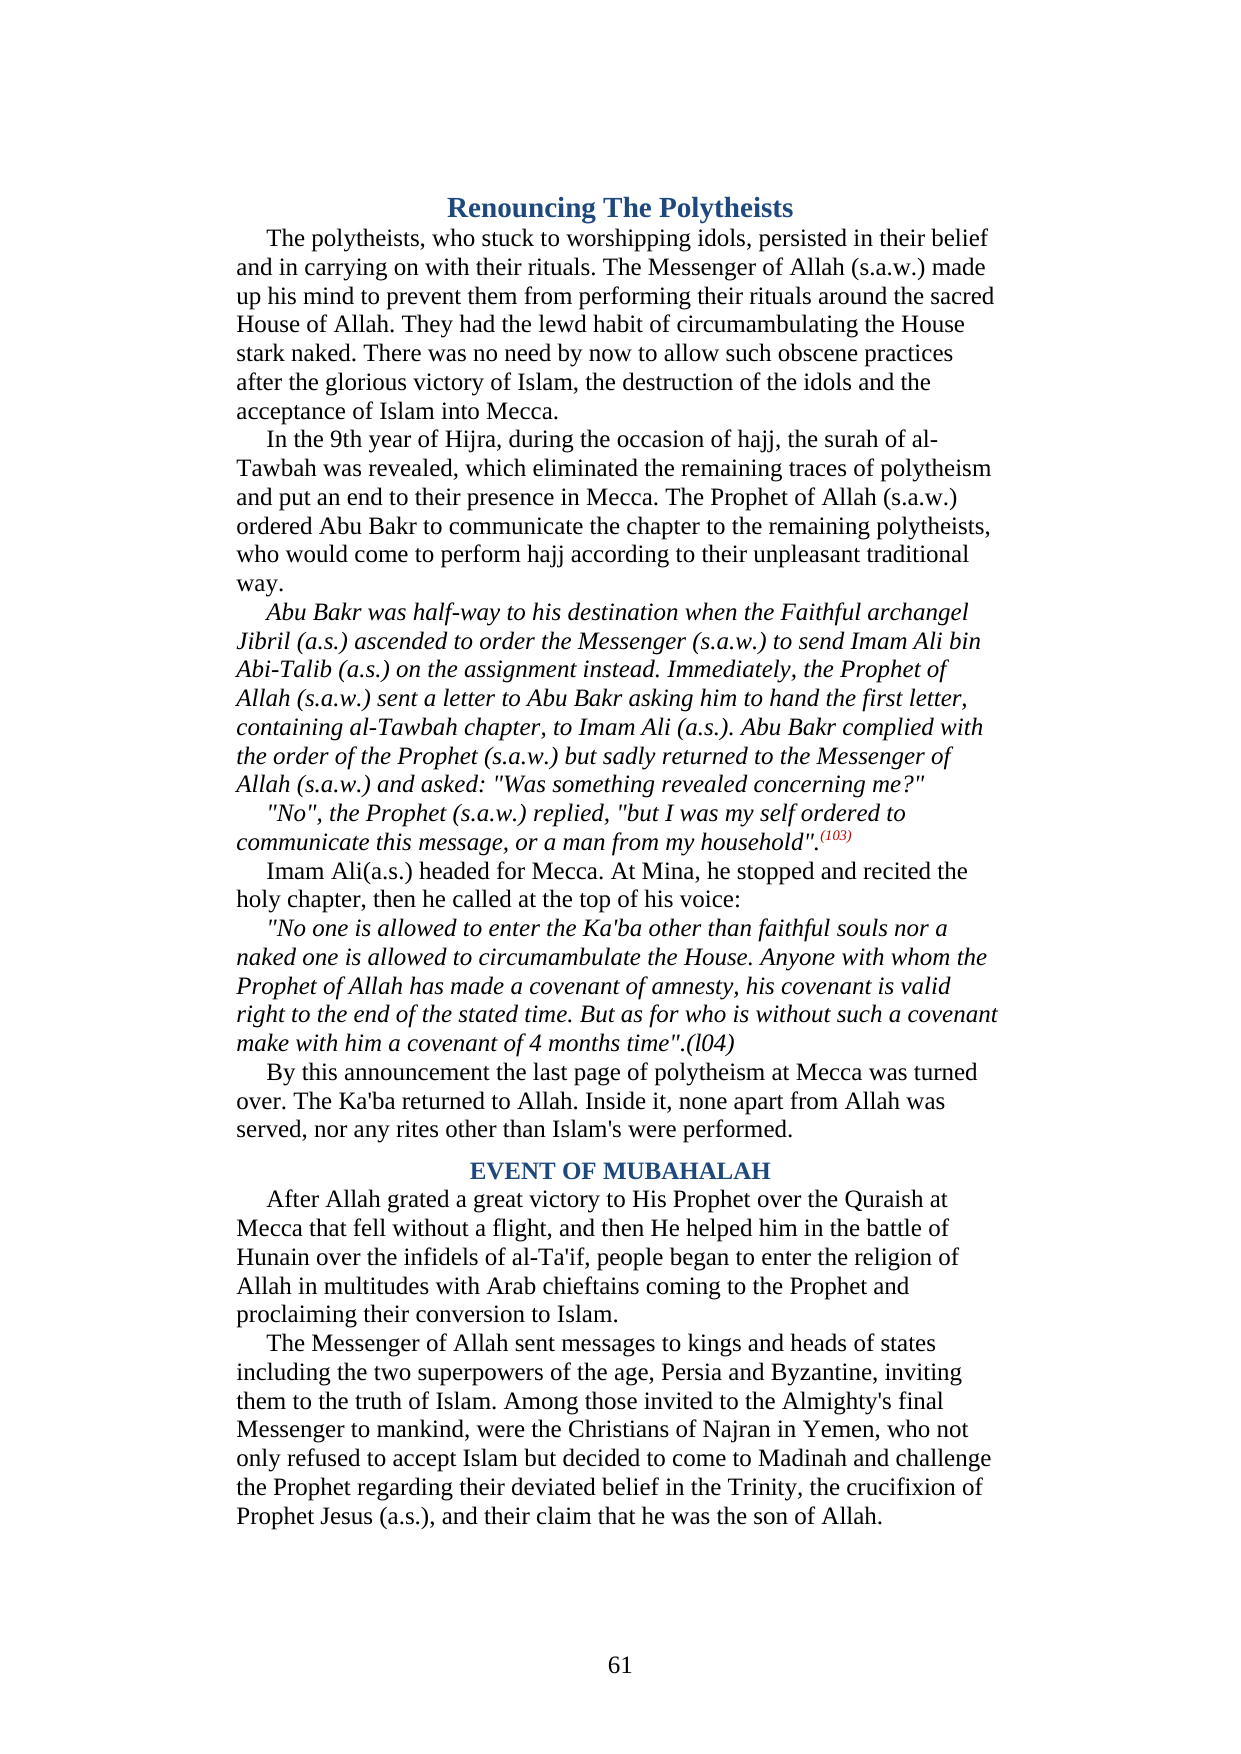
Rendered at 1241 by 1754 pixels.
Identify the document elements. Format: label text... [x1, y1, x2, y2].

text The Messenger of Allah sent messages to kings and heads of states including the two superpowers of the age, Persia and Byzantine, inviting them to the truth of Islam. Among those invited to the Almighty's final Messenger to mankind, were the Christians of Najran in Yemen, who not only refused to accept Islam but decided to come to Madinah and challenge the Prophet regarding their deviated belief in the Trinity, the crucifixion of Prophet Jesus (a.s.), and their claim that he was the son of Allah. [236, 1328, 1004, 1529]
text After Allah grated a great victory to His Prophet over the Quraish at Mecca that fell without a flight, and then He helped him in the battle of Hunain over the infidels of al-Ta'if, people began to enter the religion of Allah in multitudes with Arab chieftains coming to the Prophet and proclaiming their conversion to Islam. [236, 1184, 1004, 1328]
text In the 9th year of Hijra, during the occasion of hajj, the surah of al-Tawbah was revealed, which eliminated the remaining traces of polytheism and put an end to their presence in Mecca. The Prophet of Allah (s.a.w.) ordered Abu Bakr to communicate the chapter to the remaining polytheists, who would come to perform hajj according to their unpleasant traditional way. [236, 424, 1004, 597]
text "No", the Prophet (s.a.w.) replied, "but I was my self ordered to communicate this message, or a man from my household".(103) [236, 798, 1004, 856]
text Abu Bakr was half-way to his destination when the Faithful archangel Jibril (a.s.) ascended to order the Messenger (s.a.w.) to send Imam Ali bin Abi-Talib (a.s.) on the assignment instead. Immediately, the Prophet of Allah (s.a.w.) sent a letter to Abu Bakr asking him to hand the first letter, containing al-Tawbah chapter, to Imam Ali (a.s.). Abu Bakr complied with the order of the Prophet (s.a.w.) but sadly returned to the Messenger of Allah (s.a.w.) and asked: "Was something revealed concerning me?" [236, 597, 1004, 798]
text The polytheists, who stuck to worshipping idols, persisted in their belief and in carrying on with their rituals. The Messenger of Allah (s.a.w.) made up his mind to prevent them from performing their rituals around the sacred House of Allah. They had the lewd habit of circumambulating the House stark naked. There was no need by now to allow such obscene practices after the glorious victory of Islam, the destruction of the idols and the acceptance of Islam into Mecca. [236, 223, 1004, 424]
subtitle EVENT OF MUBAHALAH [236, 1156, 1004, 1184]
text By this announcement the last page of polytheism at Mecca was turned over. The Ka'ba returned to Allah. Inside it, none apart from Allah was served, nor any rites other than Islam's were performed. [236, 1057, 1004, 1143]
subtitle Renouncing The Polytheists [236, 190, 1004, 223]
text "No one is allowed to enter the Ka'ba other than faithful souls nor a naked one is allowed to circumambulate the House. Anyone with whom the Prophet of Allah has made a covenant of amnesty, his covenant is valid right to the end of the stated time. But as for who is without such a covenant make with him a covenant of 4 months time".(l04) [236, 913, 1004, 1057]
text Imam Ali(a.s.) headed for Mecca. At Mina, he stopped and recited the holy chapter, then he called at the top of his voice: [236, 856, 1004, 913]
